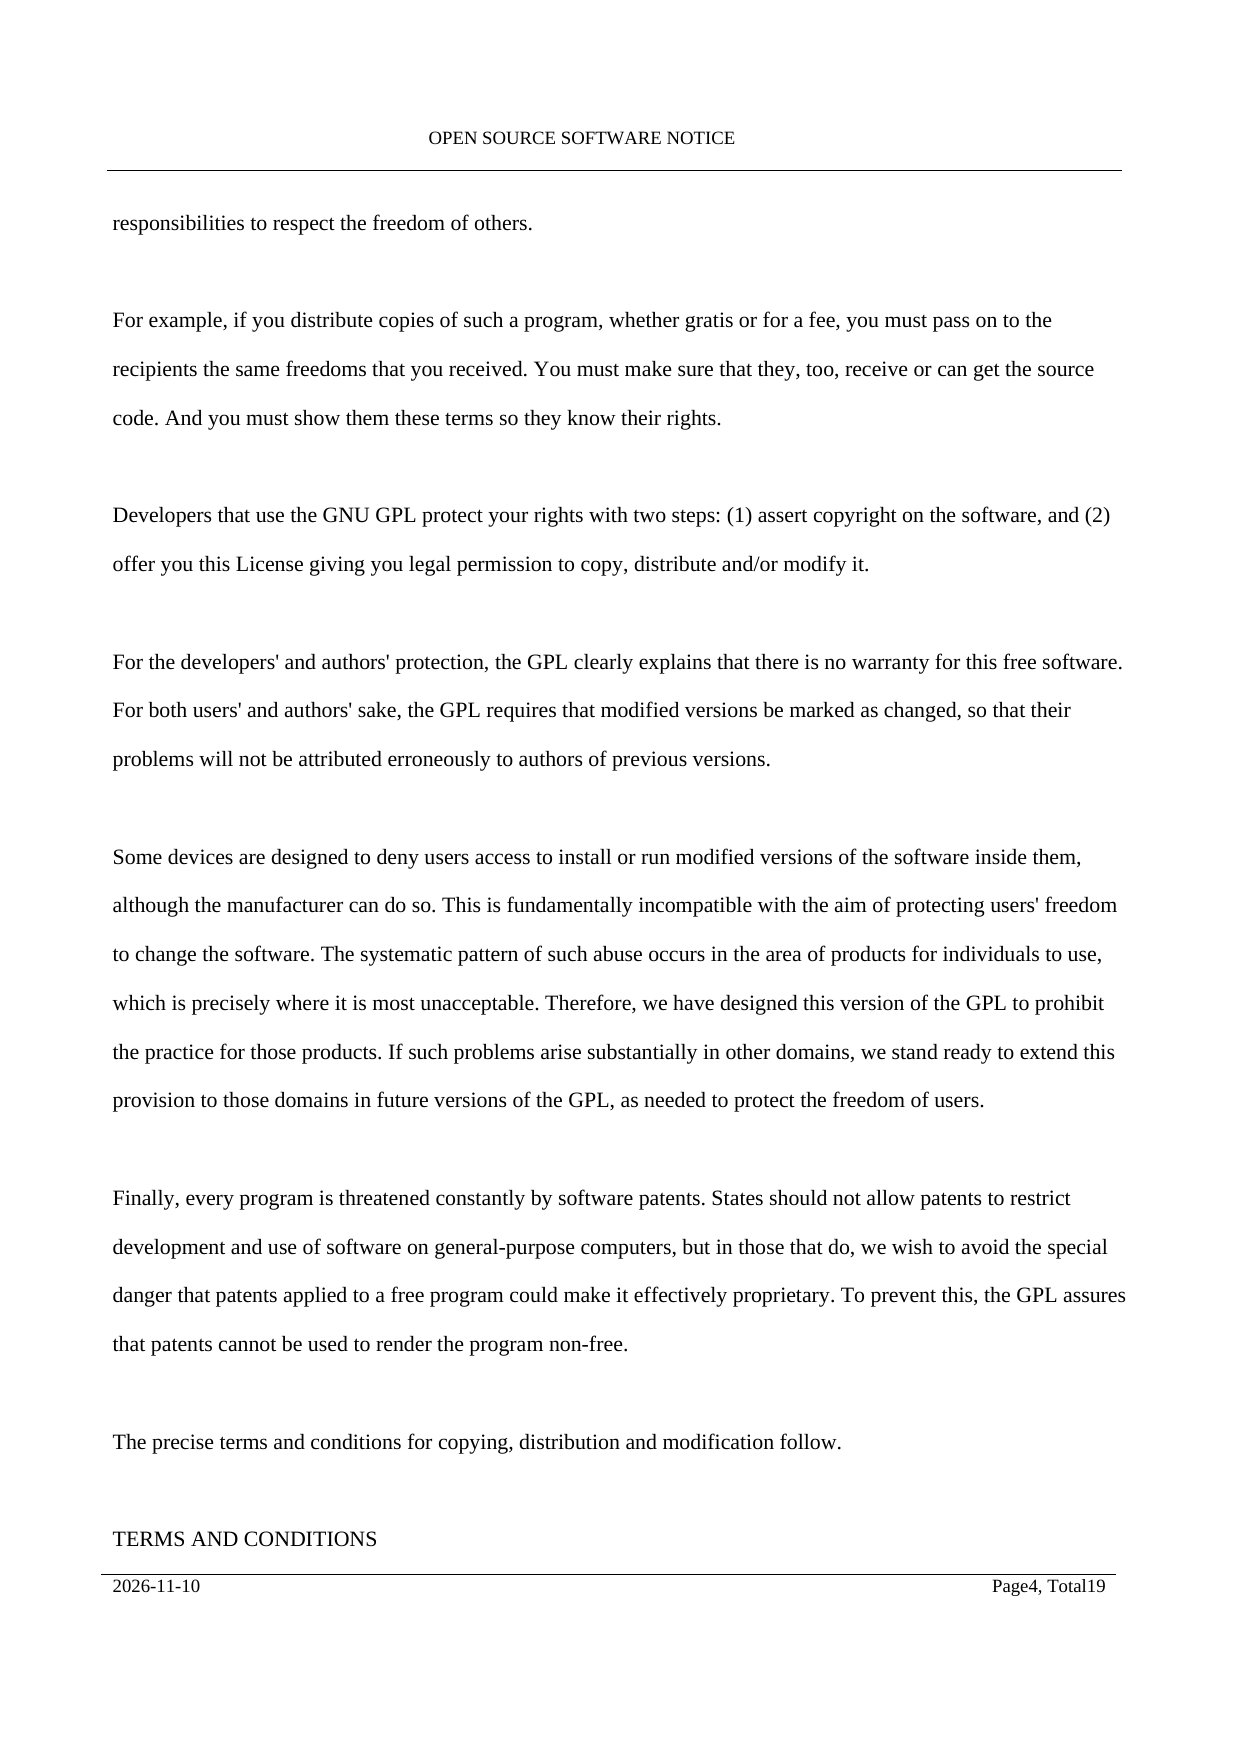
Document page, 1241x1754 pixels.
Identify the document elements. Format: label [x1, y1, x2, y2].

text [112, 206, 1128, 1555]
